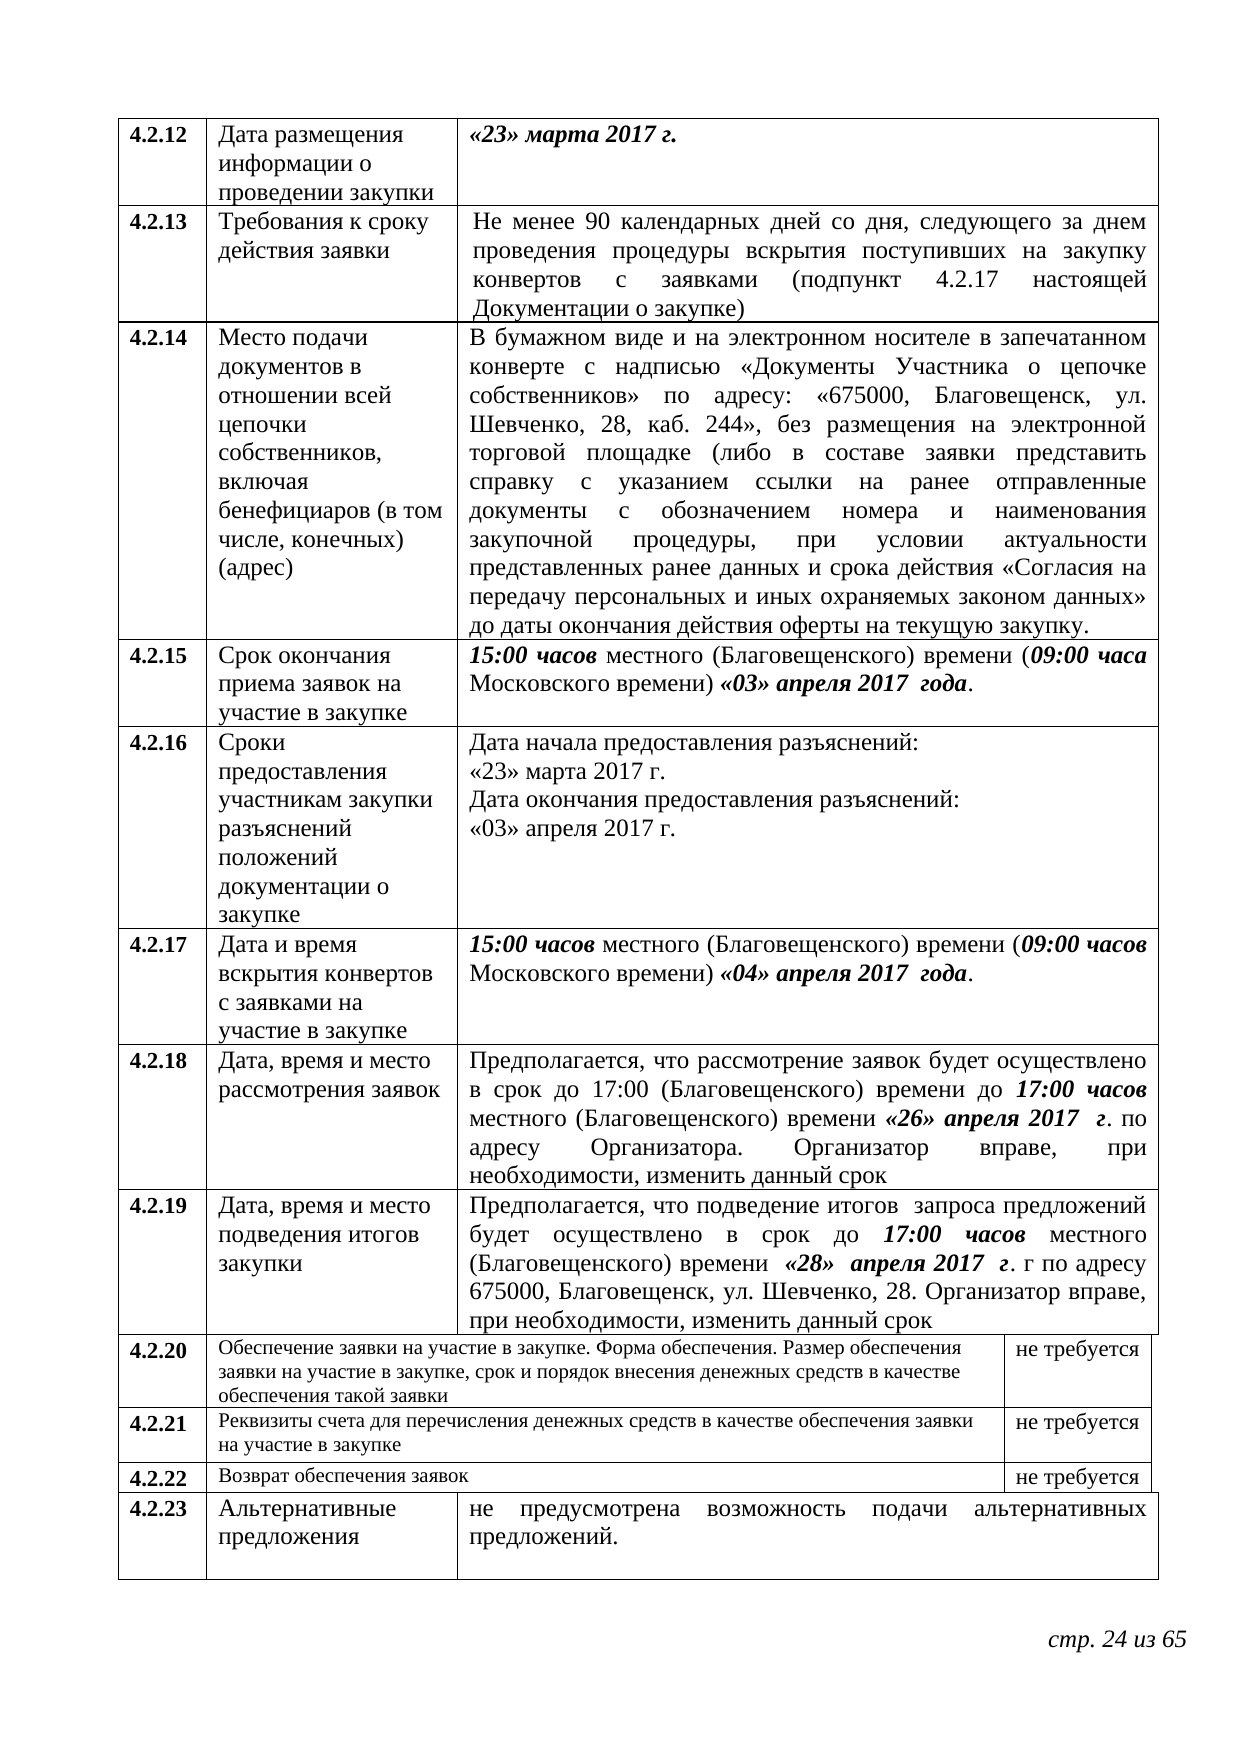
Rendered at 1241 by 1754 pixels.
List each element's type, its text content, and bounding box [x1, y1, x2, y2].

table_cell Дата и время вскрытия конвертов с заявками на участие в закупке [207, 929, 457, 1044]
table_cell В бумажном виде и на электронном носителе в запечатанном конверте с надписью «Документы Участника о цепочке собственников» по адресу: «675000, Благовещенск, ул. Шевченко, 28, каб. 244», без размещения на электронной торговой площадке (либо в составе заявки представить справку с указанием ссылки на ранее отправленные документы с обозначением номера и наименования закупочной процедуры, при условии актуальности представленных ранее данных и срока действия «Согласия на передачу персональных и иных охраняемых законом данных» до даты окончания действия оферты на текущую закупку. [458, 323, 1158, 639]
table_cell Дата, время и место подведения итогов закупки [207, 1190, 457, 1334]
table_cell Дата начала предоставления разъяснений: «23» марта 2017 г. Дата окончания предоставления разъяснений: «03» апреля 2017 г. [458, 727, 1158, 928]
table_cell не требуется [1005, 1335, 1151, 1407]
table_cell не предусмотрена возможность подачи альтернативных предложений. [458, 1493, 1158, 1579]
table_cell Реквизиты счета для перечисления денежных средств в качестве обеспечения заявки на участие в закупке [207, 1408, 1004, 1462]
table_cell Дата, время и место рассмотрения заявок [207, 1045, 457, 1189]
table_cell 15:00 часов местного (Благовещенского) времени (09:00 часов Московского времени) «04» апреля 2017 года. [458, 929, 1158, 1044]
table_cell [119, 1045, 206, 1189]
table_cell [119, 1335, 206, 1407]
table_cell [119, 1190, 206, 1334]
table_cell [119, 119, 206, 205]
table_cell Предполагается, что подведение итогов запроса предложений будет осуществлено в срок до 17:00 часов местного (Благовещенского) времени «28» апреля 2017 г. г по адресу 675000, Благовещенск, ул. Шевченко, 28. Организатор вправе, при необходимости, изменить данный срок [458, 1190, 1158, 1334]
table_cell [119, 640, 206, 726]
table_cell Альтернативные предложения [207, 1493, 457, 1579]
table_cell Дата размещения информации о проведении закупки [207, 119, 457, 205]
table_cell [119, 727, 206, 928]
table_cell [119, 1493, 206, 1579]
table_cell 15:00 часов местного (Благовещенского) времени (09:00 часа Московского времени) «03» апреля 2017 года. [458, 640, 1158, 726]
table_cell Место подачи документов в отношении всей цепочки собственников, включая бенефициаров (в том числе, конечных) (адрес) [207, 323, 457, 639]
table_cell Требования к сроку действия заявки [207, 206, 457, 321]
table_cell [119, 1463, 206, 1492]
table_cell [119, 323, 206, 639]
table_cell «23» марта 2017 г. [458, 119, 1158, 205]
table_cell Срок окончания приема заявок на участие в закупке [207, 640, 457, 726]
table_cell [119, 929, 206, 1044]
table_cell не требуется [1005, 1408, 1151, 1462]
table_cell Сроки предоставления участникам закупки разъяснений положений документации о закупке [207, 727, 457, 928]
table_cell Не менее 90 календарных дней со дня, следующего за днем проведения процедуры вскрытия поступивших на закупку конвертов с заявками (подпункт 4.2.17 настоящей Документации о закупке) [458, 206, 1158, 321]
table_cell Возврат обеспечения заявок [207, 1463, 1004, 1492]
table_cell не требуется [1005, 1463, 1151, 1492]
table_cell Предполагается, что рассмотрение заявок будет осуществлено в срок до 17:00 (Благовещенского) времени до 17:00 часов местного (Благовещенского) времени «26» апреля 2017 г. по адресу Организатора. Организатор вправе, при необходимости, изменить данный срок [458, 1045, 1158, 1189]
table_cell [119, 206, 206, 321]
table_cell Обеспечение заявки на участие в закупке. Форма обеспечения. Размер обеспечения заявки на участие в закупке, срок и порядок внесения денежных средств в качестве обеспечения такой заявки [207, 1335, 1004, 1407]
table_cell [119, 1408, 206, 1462]
